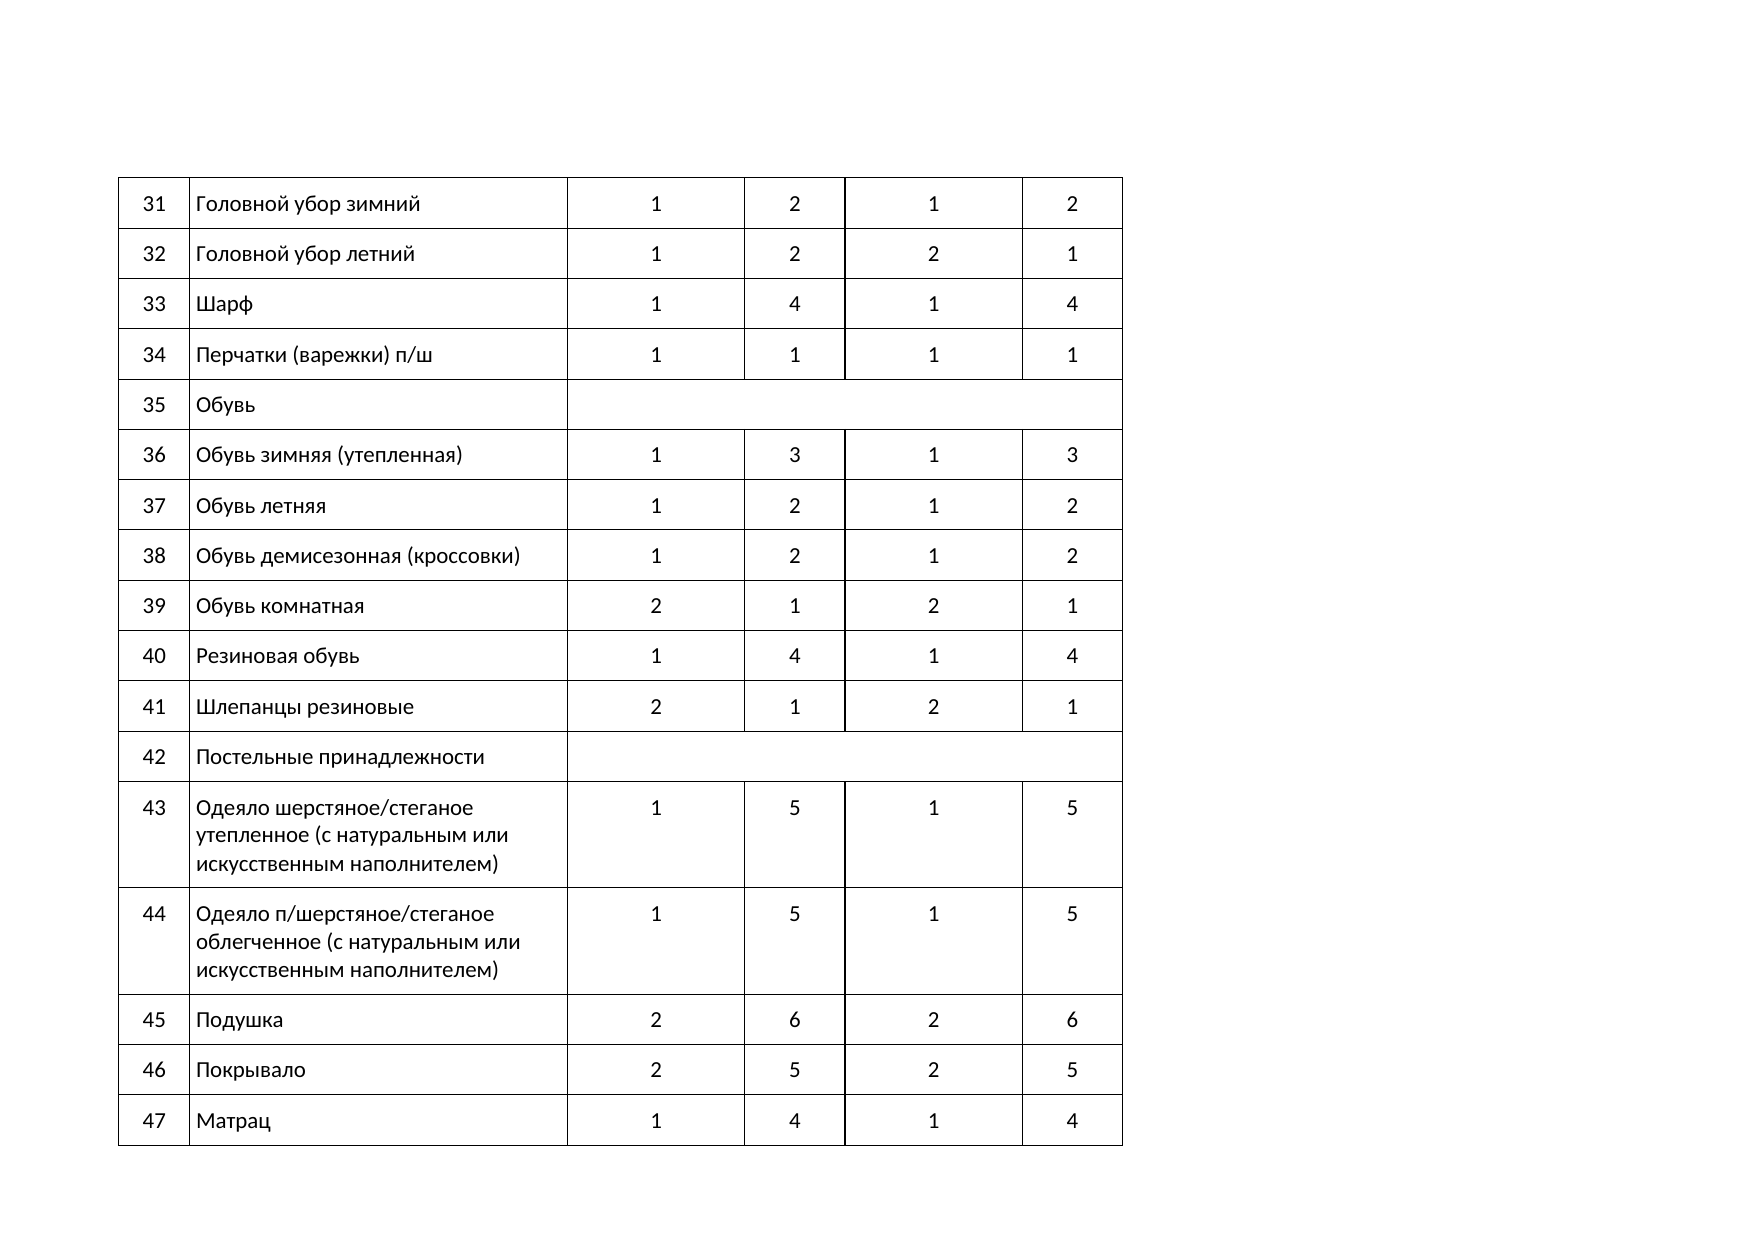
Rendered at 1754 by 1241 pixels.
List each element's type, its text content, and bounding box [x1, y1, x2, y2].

table_cell 2 [1023, 178, 1122, 227]
table_cell 4 [1023, 1095, 1122, 1144]
table_cell 1 [568, 229, 744, 278]
table_cell 1 [745, 581, 844, 630]
table_cell 43 [119, 782, 189, 887]
table_cell [568, 380, 1122, 429]
table_cell 36 [119, 430, 189, 479]
table_cell 1 [846, 329, 1022, 378]
table_cell 1 [568, 1095, 744, 1144]
table_cell Покрывало [190, 1045, 567, 1094]
table_cell 1 [568, 782, 744, 887]
table_cell 3 [745, 430, 844, 479]
table_cell 2 [846, 995, 1022, 1044]
table_cell 35 [119, 380, 189, 429]
table_cell Резиновая обувь [190, 631, 567, 680]
table_cell 2 [568, 681, 744, 731]
table_cell 1 [846, 178, 1022, 227]
table_cell Головной убор зимний [190, 178, 567, 227]
table_cell 4 [745, 631, 844, 680]
table_cell 1 [846, 279, 1022, 328]
table_cell 1 [1023, 681, 1122, 731]
table_cell 6 [745, 995, 844, 1044]
table_cell Одеяло шерстяное/стеганое утепленное (с натуральным или искусственным наполнителем) [190, 782, 567, 887]
table_cell 37 [119, 480, 189, 529]
table_cell 3 [1023, 430, 1122, 479]
table_cell 31 [119, 178, 189, 227]
table_cell 1 [568, 279, 744, 328]
table_cell 6 [1023, 995, 1122, 1044]
table_cell 1 [846, 480, 1022, 529]
table_cell 46 [119, 1045, 189, 1094]
table_cell 47 [119, 1095, 189, 1144]
table_cell 1 [745, 681, 844, 731]
table_cell 1 [846, 1095, 1022, 1144]
table_cell 5 [1023, 782, 1122, 887]
table_cell 41 [119, 681, 189, 731]
table_cell 2 [1023, 530, 1122, 580]
table_cell 32 [119, 229, 189, 278]
table_cell 1 [568, 888, 744, 994]
table_cell 1 [568, 430, 744, 479]
table_cell 1 [846, 631, 1022, 680]
table_cell Обувь комнатная [190, 581, 567, 630]
table_cell 1 [1023, 581, 1122, 630]
table_cell Матрац [190, 1095, 567, 1144]
table_cell 2 [568, 581, 744, 630]
table_cell 2 [745, 229, 844, 278]
table_cell 40 [119, 631, 189, 680]
table_cell Перчатки (варежки) п/ш [190, 329, 567, 378]
table_cell 4 [745, 279, 844, 328]
table_cell 42 [119, 732, 189, 781]
table_cell 2 [568, 995, 744, 1044]
table_cell 2 [846, 681, 1022, 731]
table_cell 5 [745, 888, 844, 994]
table_cell 1 [568, 480, 744, 529]
table_cell 2 [1023, 480, 1122, 529]
table_cell 33 [119, 279, 189, 328]
table_cell 1 [568, 631, 744, 680]
table_cell Обувь [190, 380, 567, 429]
table_cell 2 [745, 530, 844, 580]
table_cell 44 [119, 888, 189, 994]
table_cell 4 [1023, 631, 1122, 680]
table_cell Обувь летняя [190, 480, 567, 529]
table_cell 1 [1023, 329, 1122, 378]
table_cell 1 [846, 530, 1022, 580]
table_cell 34 [119, 329, 189, 378]
table_cell 5 [745, 782, 844, 887]
table_cell 1 [846, 430, 1022, 479]
table_cell Подушка [190, 995, 567, 1044]
table_cell 1 [846, 782, 1022, 887]
table_cell 39 [119, 581, 189, 630]
table_cell 4 [1023, 279, 1122, 328]
table_cell 2 [745, 480, 844, 529]
table_cell Головной убор летний [190, 229, 567, 278]
table_cell 4 [745, 1095, 844, 1144]
table_cell 1 [1023, 229, 1122, 278]
table_cell 1 [568, 178, 744, 227]
table_cell Шлепанцы резиновые [190, 681, 567, 731]
table_cell 2 [568, 1045, 744, 1094]
table_cell 1 [846, 888, 1022, 994]
table_cell Обувь демисезонная (кроссовки) [190, 530, 567, 580]
table_cell 5 [1023, 1045, 1122, 1094]
table_cell Шарф [190, 279, 567, 328]
table_cell 5 [745, 1045, 844, 1094]
table_cell Постельные принадлежности [190, 732, 567, 781]
table_cell 45 [119, 995, 189, 1044]
table_cell 38 [119, 530, 189, 580]
table_cell 5 [1023, 888, 1122, 994]
table_cell 2 [846, 229, 1022, 278]
table_cell 2 [846, 581, 1022, 630]
table_cell [568, 732, 1122, 781]
table_cell 1 [745, 329, 844, 378]
table_cell 2 [846, 1045, 1022, 1094]
table_cell 1 [568, 329, 744, 378]
table_cell Обувь зимняя (утепленная) [190, 430, 567, 479]
table_cell 1 [568, 530, 744, 580]
table_cell 2 [745, 178, 844, 227]
table_cell Одеяло п/шерстяное/стеганое облегченное (с натуральным или искусственным наполнителем) [190, 888, 567, 994]
